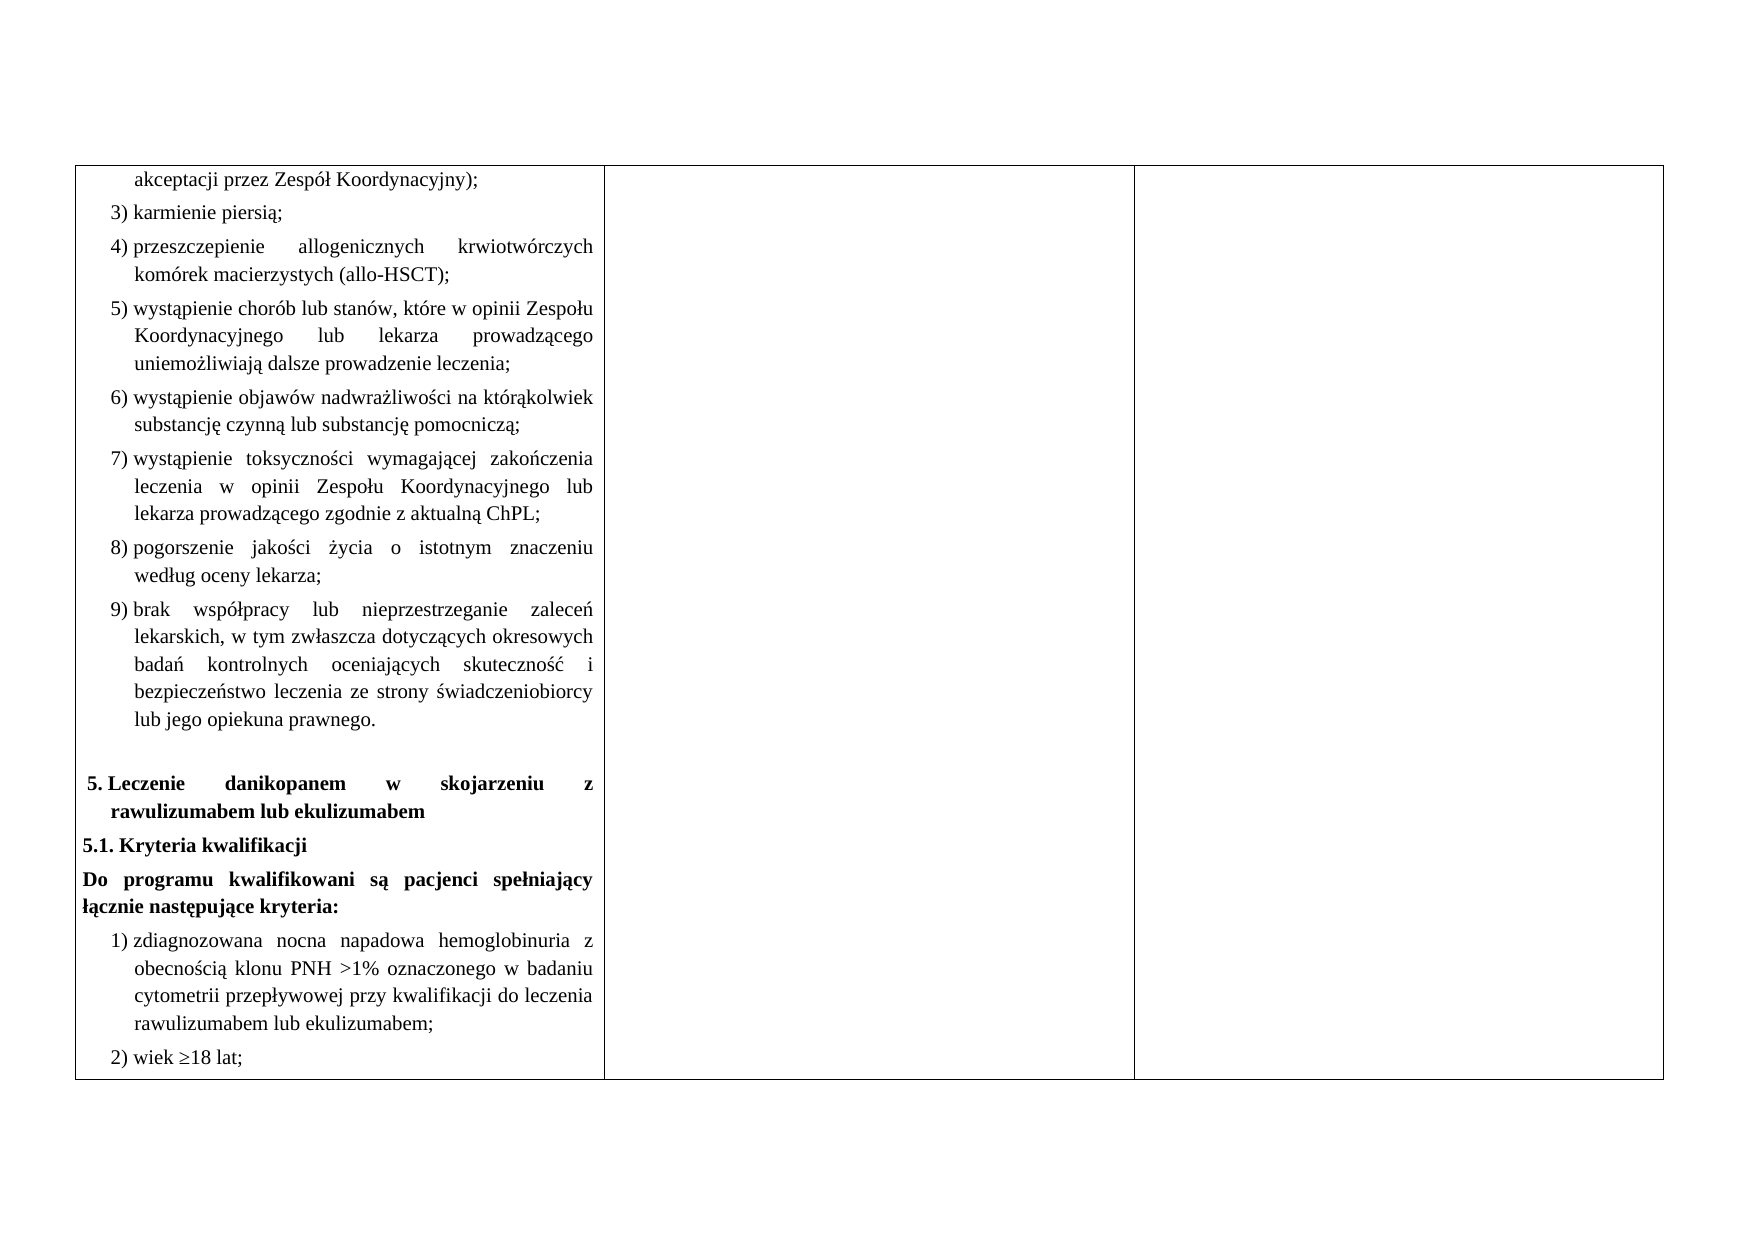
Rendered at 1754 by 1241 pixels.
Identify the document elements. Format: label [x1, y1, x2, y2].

table_cell [605, 166, 1134, 1079]
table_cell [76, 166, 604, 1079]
table_cell [1135, 166, 1663, 1079]
